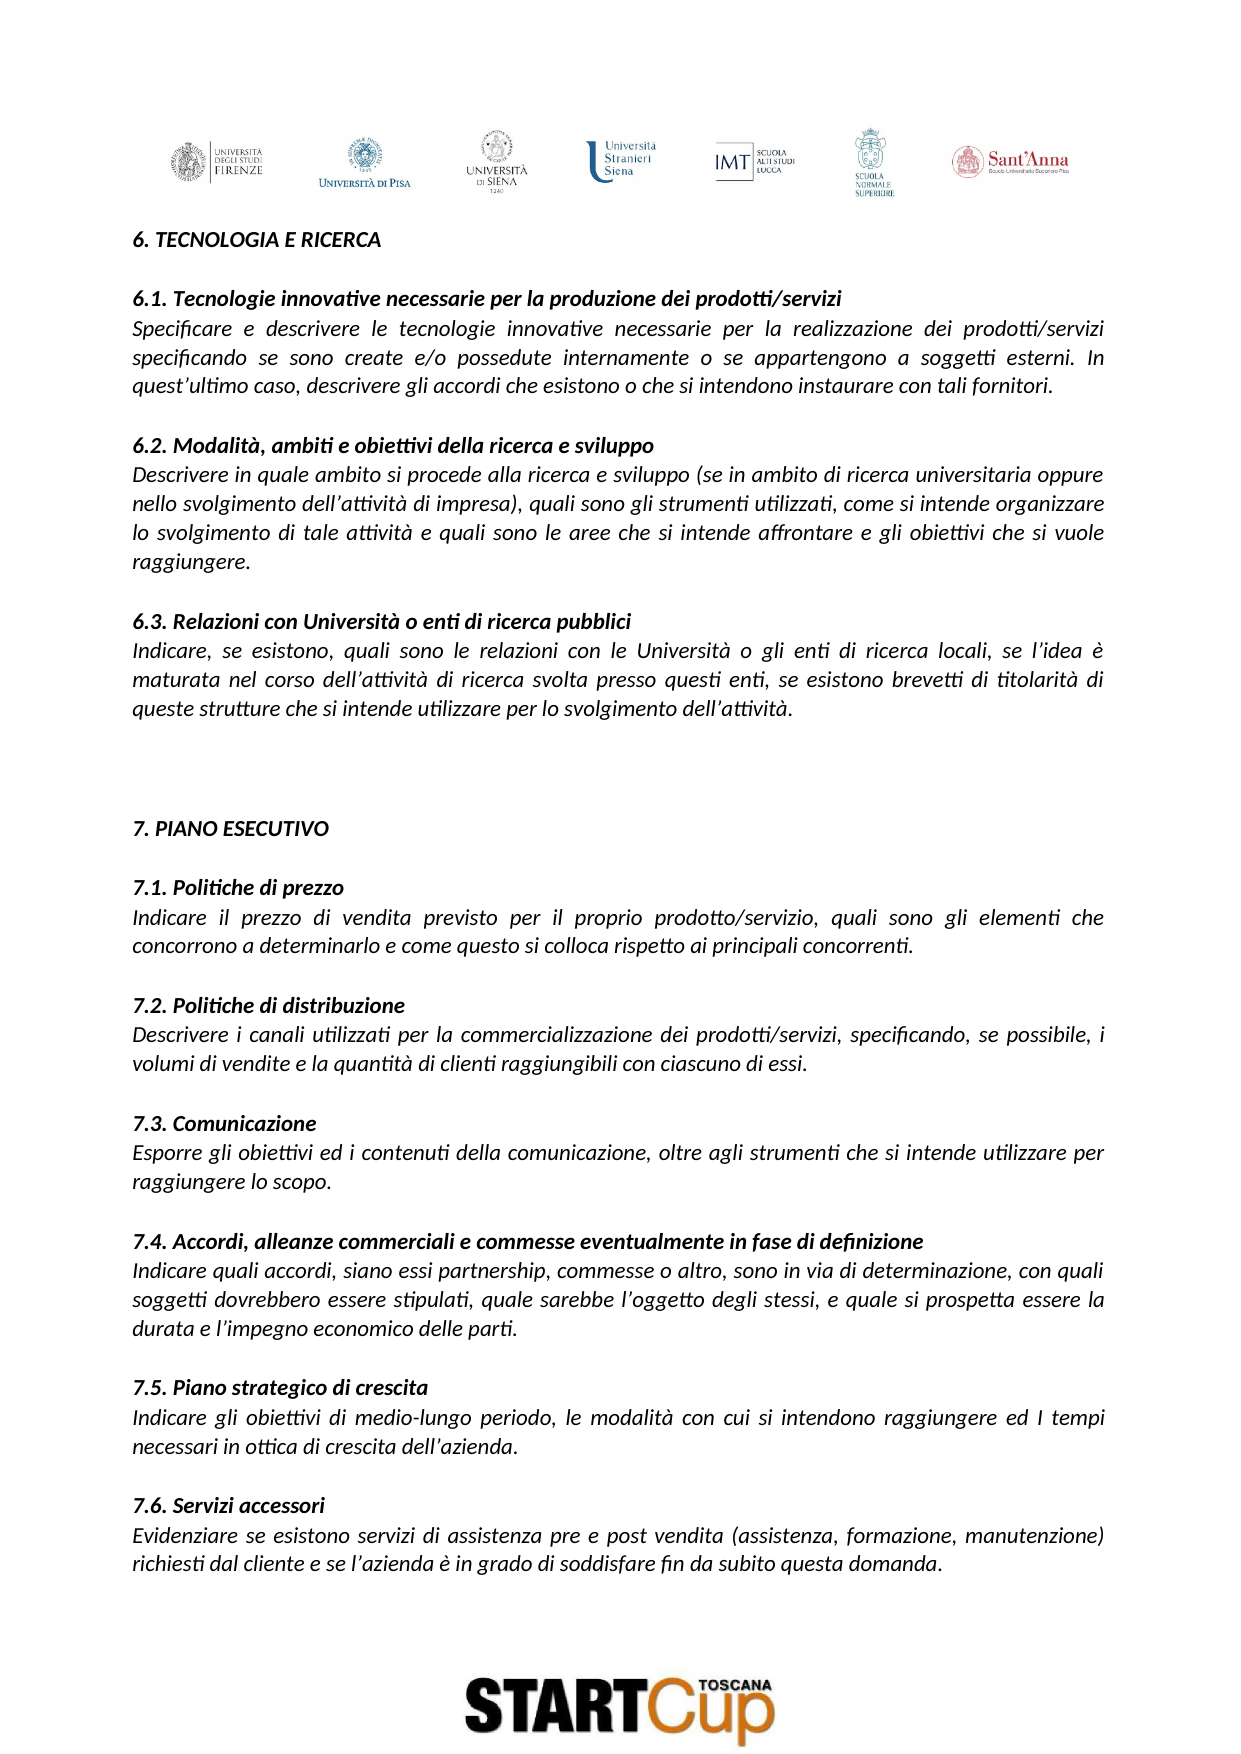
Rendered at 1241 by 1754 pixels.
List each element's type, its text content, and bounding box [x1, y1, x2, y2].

subtitle 7.2. Politiche di distribuzione [132, 991, 1109, 1019]
subtitle 7.1. Politiche di prezzo [132, 873, 1109, 901]
text Indicare gli obiettivi di medio-lungo periodo, le modalità con cui si intendono raggiungere ed I tempi necessari in ottica di crescita dell’azienda. [132, 1403, 1109, 1460]
text Indicare il prezzo di vendita previsto per il proprio prodotto/servizio, quali sono gli elementi che concorrono a determinarlo e come questo si colloca rispetto ai principali concorrenti. [132, 903, 1109, 960]
subtitle 7.5. Piano strategico di crescita [132, 1373, 1109, 1402]
subtitle 7.3. Comunicazione [132, 1109, 1109, 1137]
picture [461, 1657, 780, 1754]
subtitle 6.1. Tecnologie innovative necessarie per la produzione dei prodotti/servizi [132, 284, 1109, 313]
text Esporre gli obiettivi ed i contenuti della comunicazione, oltre agli strumenti che si intende utilizzare per raggiungere lo scopo. [132, 1138, 1109, 1195]
subtitle 7.4. Accordi, alleanze commerciali e commesse eventualmente in fase di definizione [132, 1227, 1109, 1255]
subtitle 6.2. Modalità, ambiti e obiettivi della ricerca e sviluppo [132, 431, 1109, 459]
text Indicare, se esistono, quali sono le relazioni con le Università o gli enti di ricerca locali, se l’idea è maturata nel corso dell’attività di ricerca svolta presso questi enti, se esistono brevetti di titolarità di queste strutture che si intende utilizzare per lo svolgimento dell’attività. [132, 636, 1109, 722]
text Descrivere in quale ambito si procede alla ricerca e sviluppo (se in ambito di ricerca universitaria oppure nello svolgimento dell’attività di impresa), quali sono gli strumenti utilizzati, come si intende organizzare lo svolgimento di tale attività e quali sono le aree che si intende affrontare e gli obiettivi che si vuole raggiungere. [132, 461, 1109, 575]
subtitle 6. TECNOLOGIA E RICERCA [132, 225, 1109, 253]
text Descrivere i canali utilizzati per la commercializzazione dei prodotti/servizi, specificando, se possibile, i volumi di vendite e la quantità di clienti raggiungibili con ciascuno di essi. [132, 1021, 1109, 1077]
text Indicare quali accordi, siano essi partnership, commesse o altro, sono in via di determinazione, con quali soggetti dovrebbero essere stipulati, quale sarebbe l’oggetto degli stessi, e quale si prospetta essere la durata e l’impegno economico delle parti. [132, 1256, 1109, 1342]
text Specificare e descrivere le tecnologie innovative necessarie per la realizzazione dei prodotti/servizi specificando se sono create e/o possedute internamente o se appartengono a soggetti esterni. In quest’ultimo caso, descrivere gli accordi che esistono o che si intendono instaurare con tali fornitori. [132, 314, 1109, 400]
subtitle 6.3. Relazioni con Università o enti di ricerca pubblici [132, 607, 1109, 635]
picture [132, 103, 1108, 211]
subtitle 7. PIANO ESECUTIVO [132, 814, 1109, 842]
text Evidenziare se esistono servizi di assistenza pre e post vendita (assistenza, formazione, manutenzione) richiesti dal cliente e se l’azienda è in grado di soddisfare fin da subito questa domanda. [132, 1521, 1109, 1578]
subtitle 7.6. Servizi accessori [132, 1491, 1109, 1519]
